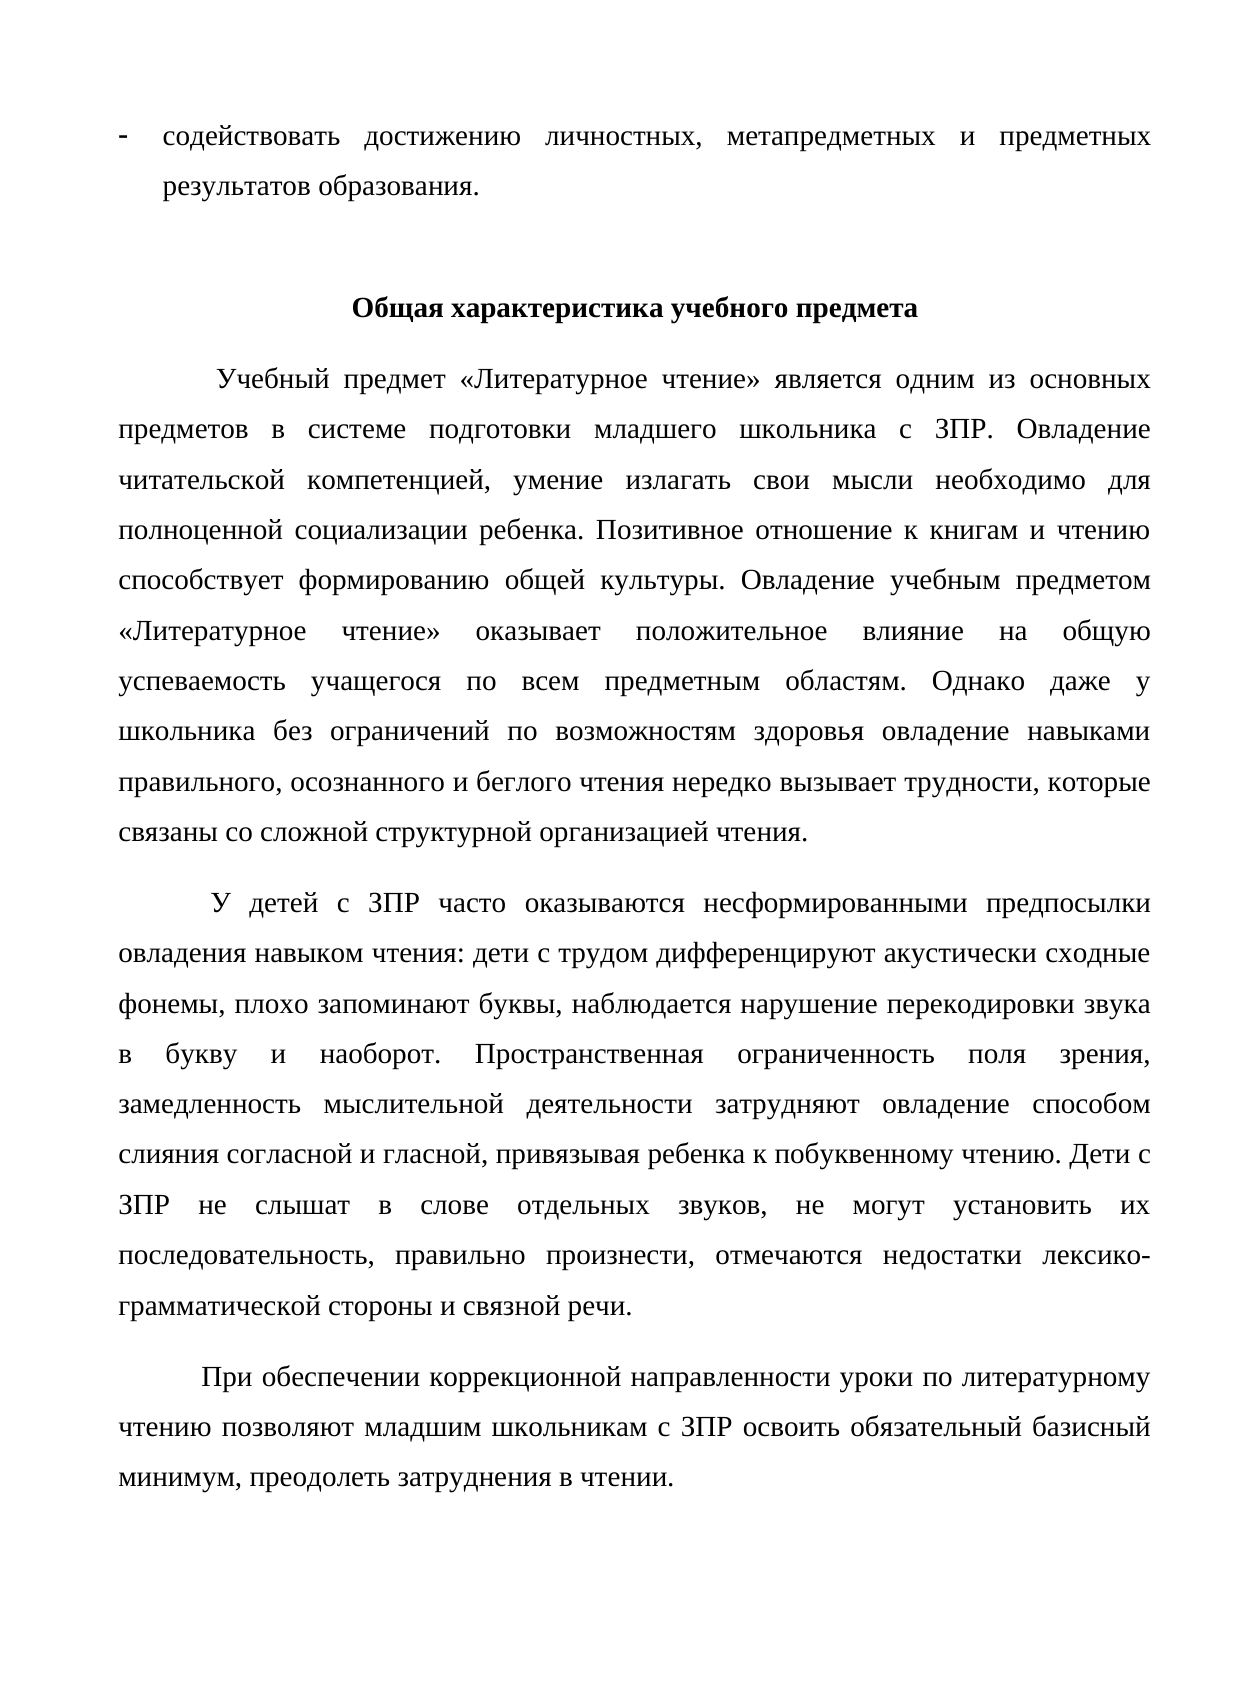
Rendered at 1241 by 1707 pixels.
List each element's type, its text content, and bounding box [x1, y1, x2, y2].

text Общая характеристика учебного предмета [118, 290, 1152, 323]
list содействовать достижению личностных, метапредметных и предметных результатов образования. [118, 118, 1152, 202]
text При обеспечении коррекционной направленности уроки по литературному чтению позволяют младшим школьникам с ЗПР освоить обязательный базисный минимум, преодолеть затруднения в чтении. [118, 1359, 1152, 1493]
text У детей с ЗПР часто оказываются несформированными предпосылки овладения навыком чтения: дети с трудом дифференцируют акустически сходные фонемы, плохо запоминают буквы, наблюдается нарушение перекодировки звука в букву и наоборот. Пространственная ограниченность поля зрения, замедленность мыслительной деятельности затрудняют овладение способом слияния согласной и гласной, привязывая ребенка к побуквенному чтению. Дети с ЗПР не слышат в слове отдельных звуков, не могут установить их последовательность, правильно произнести, отмечаются недостатки лексико-грамматической стороны и связной речи. [118, 885, 1152, 1321]
text Учебный предмет «Литературное чтение» является одним из основных предметов в системе подготовки младшего школьника с ЗПР. Овладение читательской компетенцией, умение излагать свои мысли необходимо для полноценной социализации ребенка. Позитивное отношение к книгам и чтению способствует формированию общей культуры. Овладение учебным предметом «Литературное чтение» оказывает положительное влияние на общую успеваемость учащегося по всем предметным областям. Однако даже у школьника без ограничений по возможностям здоровья овладение навыками правильного, осознанного и беглого чтения нередко вызывает трудности, которые связаны со сложной структурной организацией чтения. [118, 361, 1152, 847]
